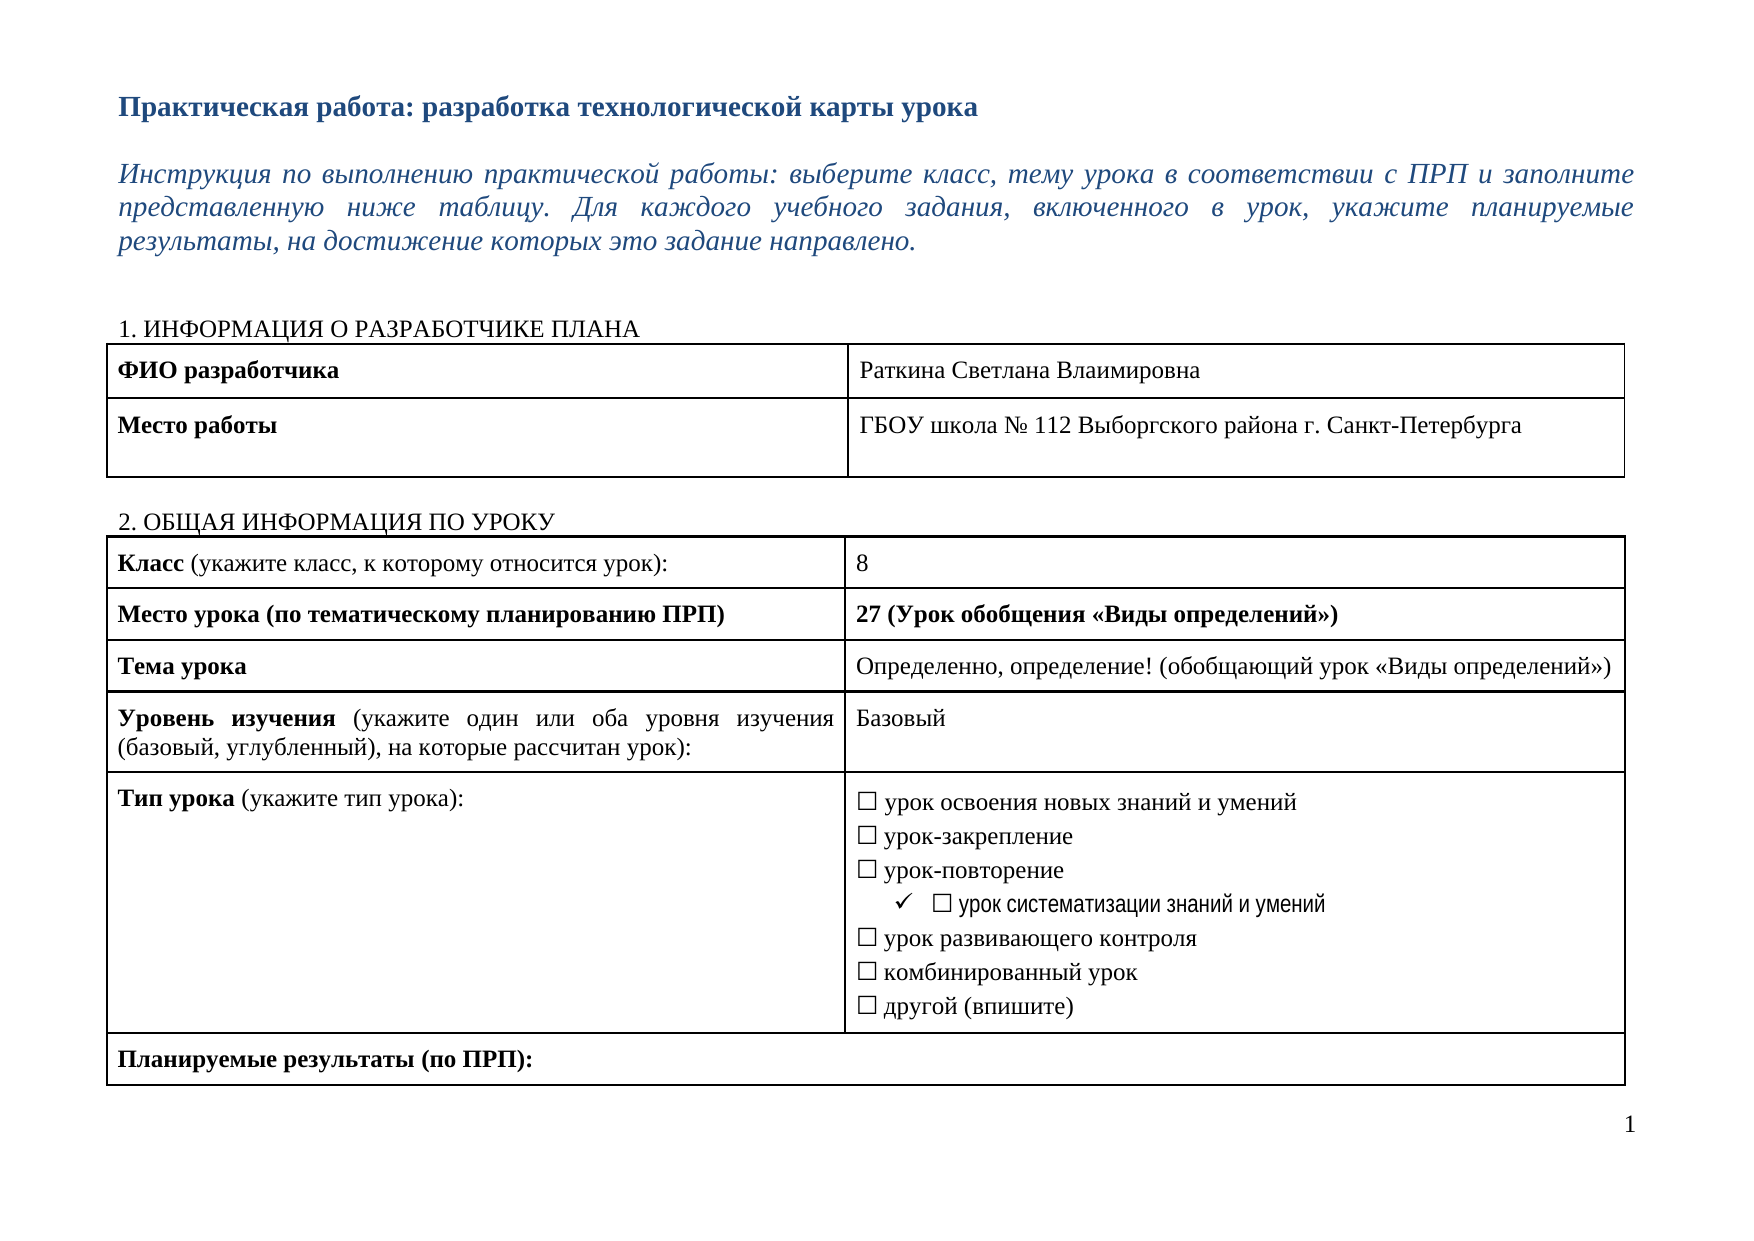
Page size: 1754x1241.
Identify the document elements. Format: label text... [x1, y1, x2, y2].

table_cell 27 (Урок обобщения «Виды определений») [846, 589, 1624, 639]
text Инструкция по выполнению практической работы: выберите класс, тему урока в соответствии с ПРП и заполните представленную ниже таблицу. Для каждого учебного задания, включенного в урок, укажите планируемые результаты, на достижение которых это задание направлено. [118, 156, 1636, 256]
table_cell ☐ урок освоения новых знаний и умений ☐ урок-закрепление ☐ урок-повторение ☐ урок систематизации знаний и умений ☐ урок развивающего контроля ☐ комбинированный урок ☐ другой (впишите) [846, 773, 1624, 1032]
table_cell Уровень изучения (укажите один или оба уровня изучения (базовый, углубленный), на которые рассчитан урок): [108, 693, 844, 771]
table_header ФИО разработчика [108, 345, 847, 397]
table_cell Тема урока [108, 641, 844, 690]
table_cell ГБОУ школа № 112 Выборгского района г. Санкт-Петербурга [849, 399, 1624, 476]
table_cell Тип урока (укажите тип урока): [108, 773, 844, 1032]
table_header Класс (укажите класс, к которому относится урок): [108, 538, 844, 587]
table_cell Место работы [108, 399, 847, 476]
table_cell Место урока (по тематическому планированию ПРП) [108, 589, 844, 639]
text Практическая работа: разработка технологической карты урока [118, 89, 1636, 122]
text 1. ИНФОРМАЦИЯ О РАЗРАБОТЧИКЕ ПЛАНА [118, 314, 1636, 343]
table_cell Базовый [846, 693, 1624, 771]
table_header Раткина Светлана Влаимировна [849, 345, 1624, 397]
table_cell Планируемые результаты (по ПРП): [108, 1034, 1624, 1084]
text 2. ОБЩАЯ ИНФОРМАЦИЯ ПО УРОКУ [118, 507, 1636, 535]
table_cell Определенно, определение! (обобщающий урок «Виды определений») [846, 641, 1624, 690]
table_header 8 [846, 538, 1624, 587]
